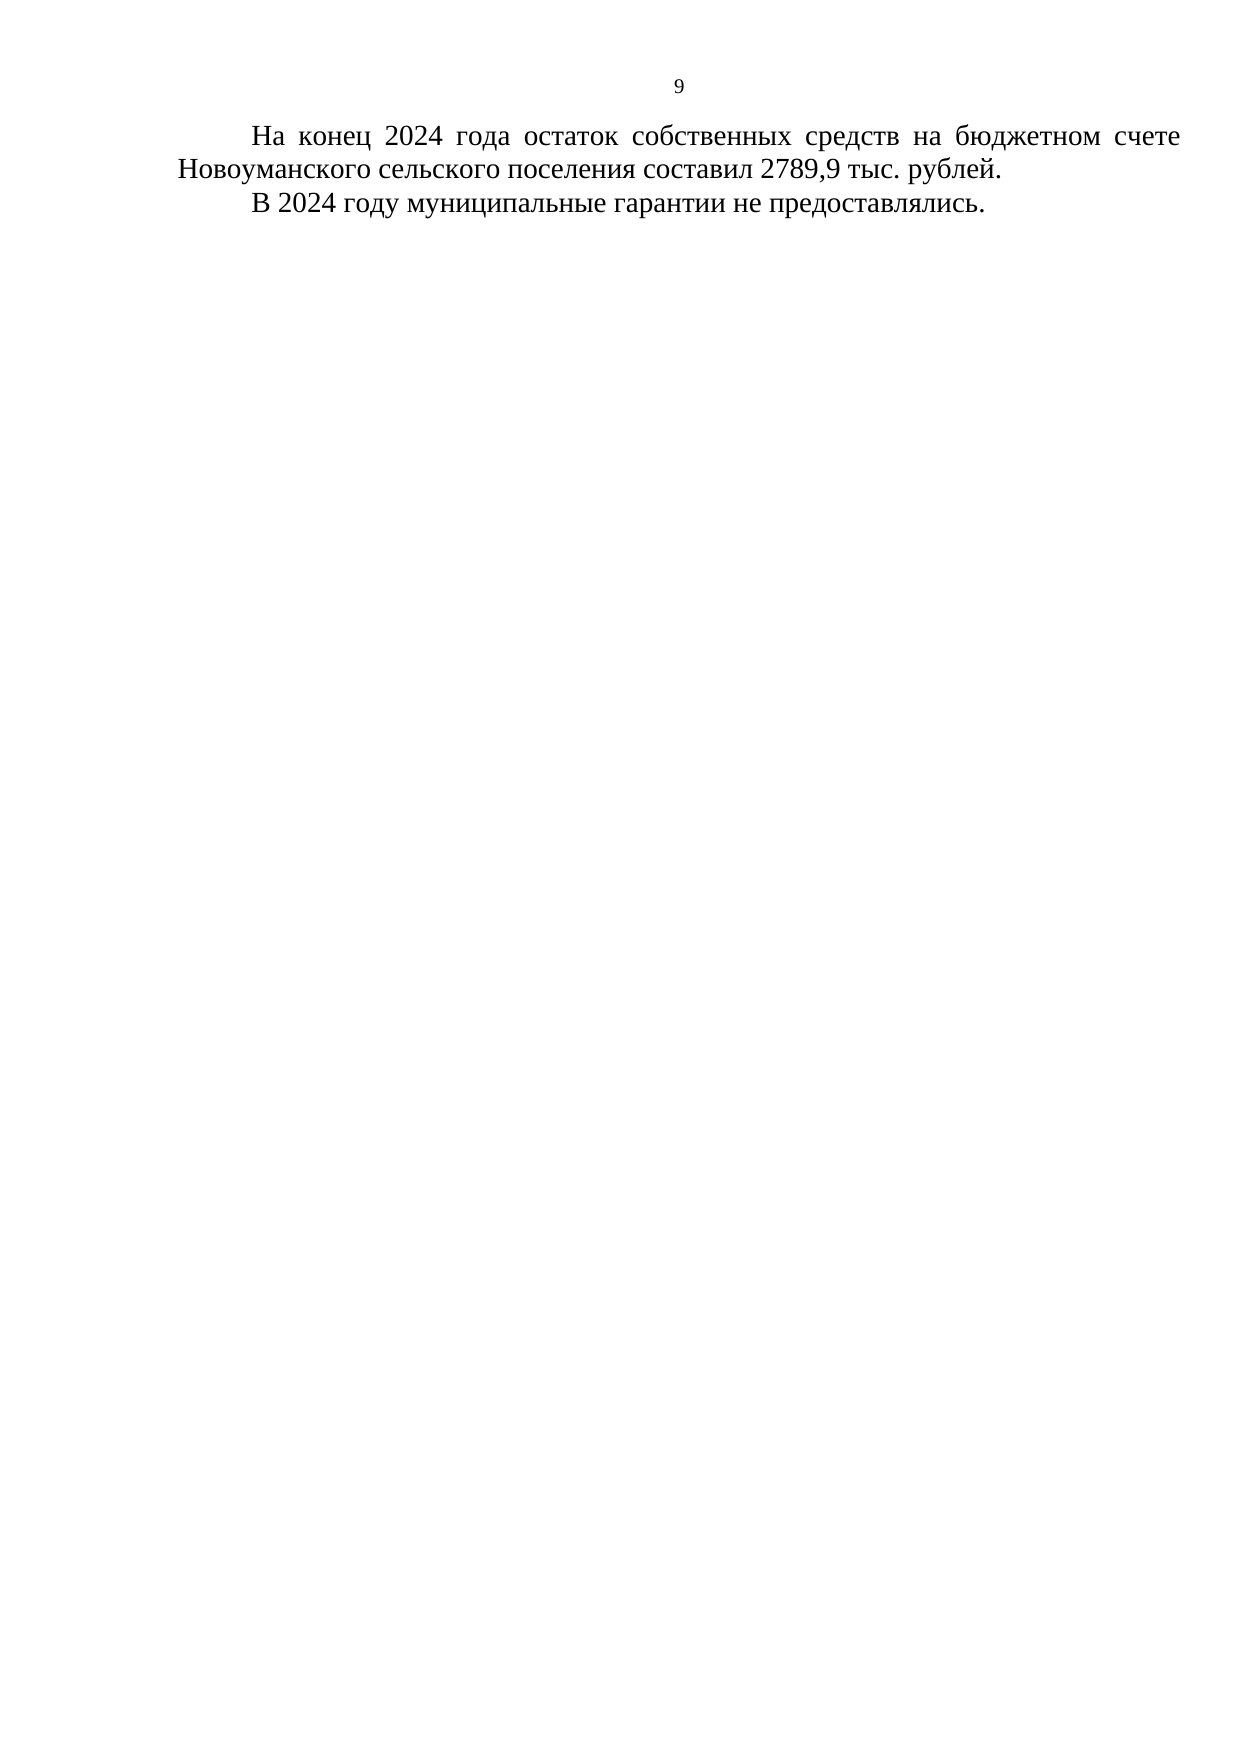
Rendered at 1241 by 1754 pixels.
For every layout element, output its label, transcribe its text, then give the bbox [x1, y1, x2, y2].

text В 2024 году муниципальные гарантии не предоставлялись. [177, 185, 1181, 219]
text На конец 2024 года остаток собственных средств на бюджетном счете Новоуманского сельского поселения составил 2789,9 тыс. рублей. [177, 118, 1181, 185]
